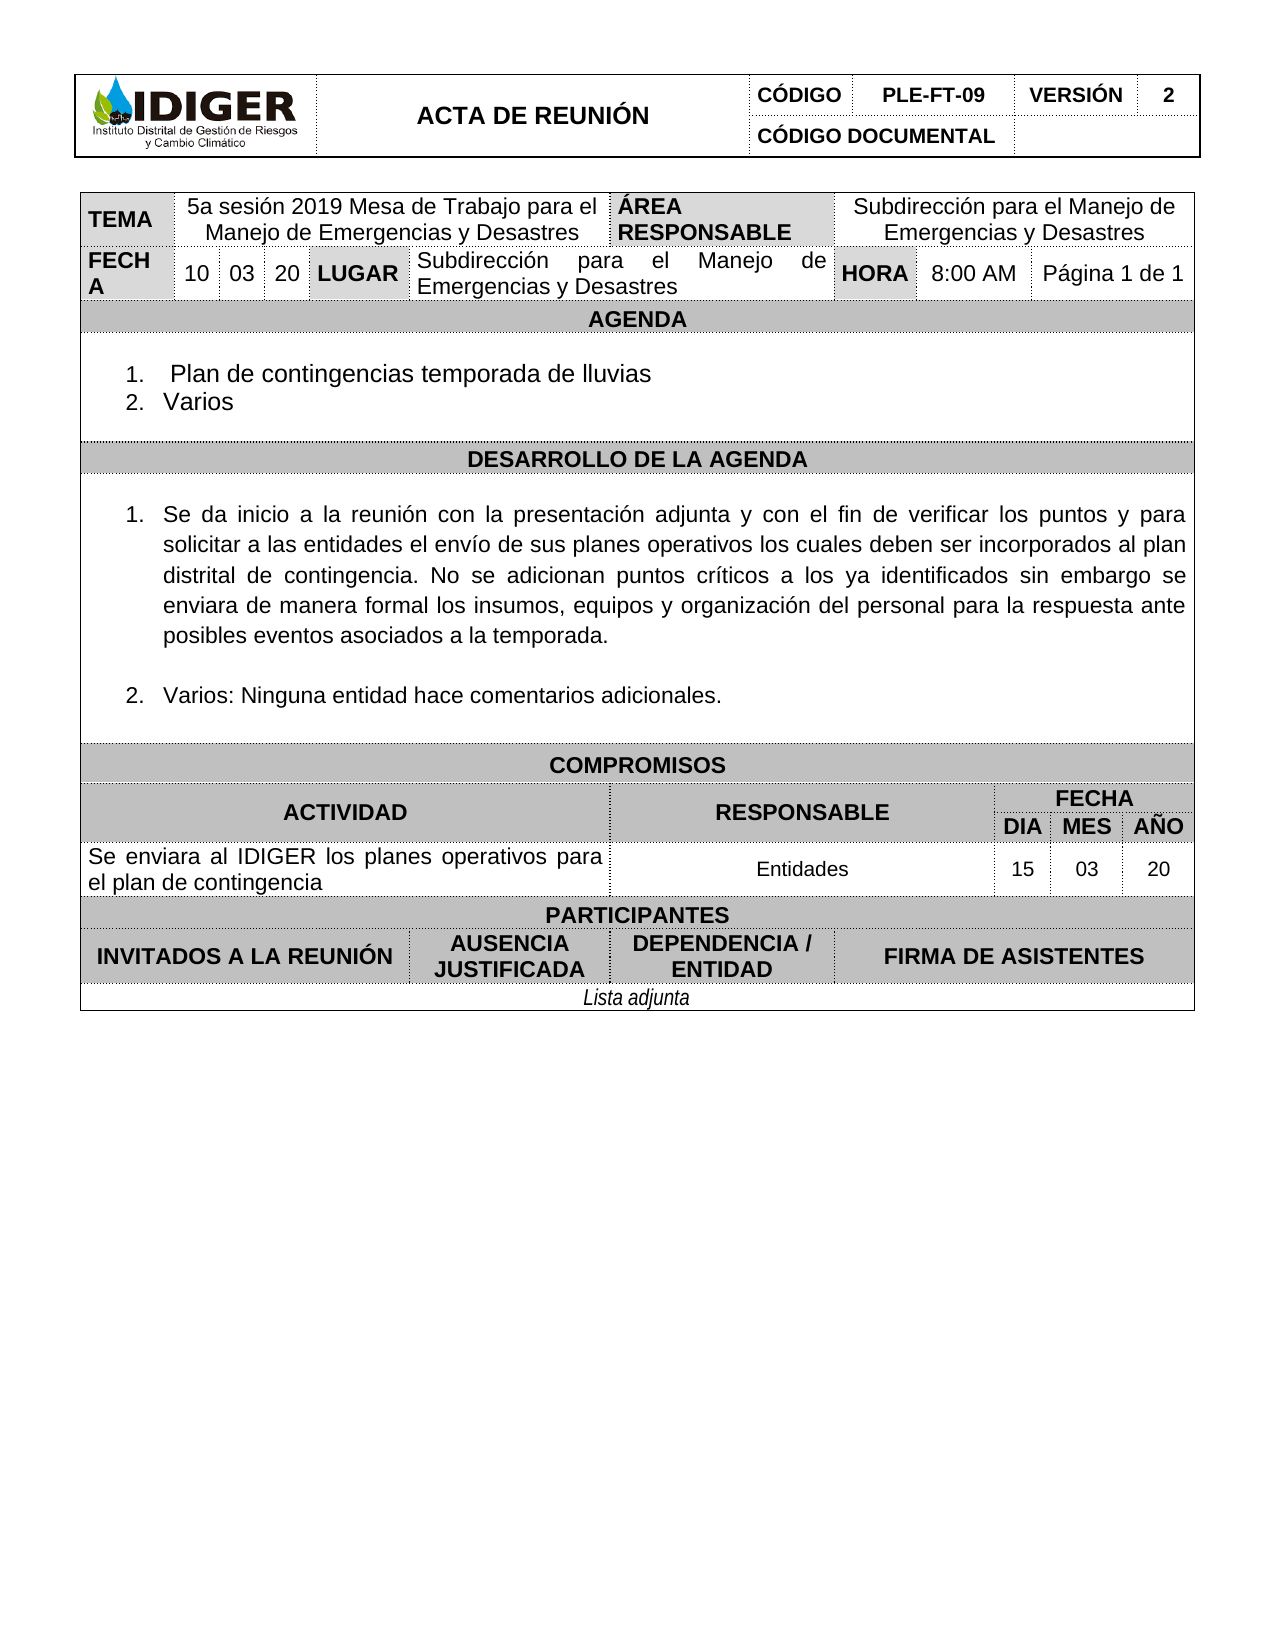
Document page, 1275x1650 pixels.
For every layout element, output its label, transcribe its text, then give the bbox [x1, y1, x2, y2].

table_cell ACTIVIDAD [81, 783, 610, 842]
table_cell Subdirección para el Manejo de Emergencias y Desastres [409, 246, 834, 299]
table_cell Página 1 de 1 [1032, 246, 1194, 299]
table_header 5a sesión 2019 Mesa de Trabajo para el Manejo de Emergencias y Desastres [174, 193, 610, 246]
table_cell LUGAR [310, 246, 409, 299]
table_cell COMPROMISOS [81, 743, 1194, 782]
table_cell Entidades [610, 842, 995, 896]
table_header TEMA [81, 193, 174, 246]
picture [86, 75, 305, 156]
table_cell FECHA [81, 246, 174, 299]
table_cell 8:00 AM [916, 246, 1032, 299]
table_cell DIA [995, 812, 1051, 842]
table_cell 10 [174, 246, 219, 299]
table_header ÁREA RESPONSABLE [610, 193, 834, 246]
table_header Subdirección para el Manejo de Emergencias y Desastres [834, 193, 1194, 246]
table_cell 20 [1123, 842, 1194, 896]
table_cell DESARROLLO DE LA AGENDA [81, 441, 1194, 473]
table_cell 15 [995, 842, 1051, 896]
table_cell FIRMA DE ASISTENTES [834, 928, 1194, 983]
table_cell MES [1051, 812, 1123, 842]
table_cell AUSENCIA JUSTIFICADA [409, 928, 610, 983]
table_cell HORA [834, 246, 916, 299]
table_cell AÑO [1123, 812, 1194, 842]
table_cell Plan de contingencias temporada de lluvias Varios [81, 332, 1194, 441]
table_cell Se da inicio a la reunión con la presentación adjunta y con el fin de verificar los puntos y para solicitar a las entidades el envío de sus planes operativos los cuales deben ser incorporados al plan distrital de contingencia. No se adicionan puntos críticos a los ya identificados sin embargo se enviara de manera formal los insumos, equipos y organización del personal para la respuesta ante posibles eventos asociados a la temporada. Varios: Ninguna entidad hace comentarios adicionales. [81, 473, 1194, 743]
table_cell PARTICIPANTES [81, 896, 1194, 928]
table_cell RESPONSABLE [610, 783, 995, 842]
table_cell 20 [265, 246, 310, 299]
table_cell Se enviara al IDIGER los planes operativos para el plan de contingencia [81, 842, 610, 896]
table_cell DEPENDENCIA / ENTIDAD [610, 928, 834, 983]
table_cell AGENDA [81, 300, 1194, 332]
table_cell INVITADOS A LA REUNIÓN [81, 928, 409, 983]
table_cell FECHA [995, 783, 1194, 812]
table_cell Lista adjunta [81, 983, 1194, 1010]
table_cell 03 [1051, 842, 1123, 896]
table_cell 03 [219, 246, 264, 299]
